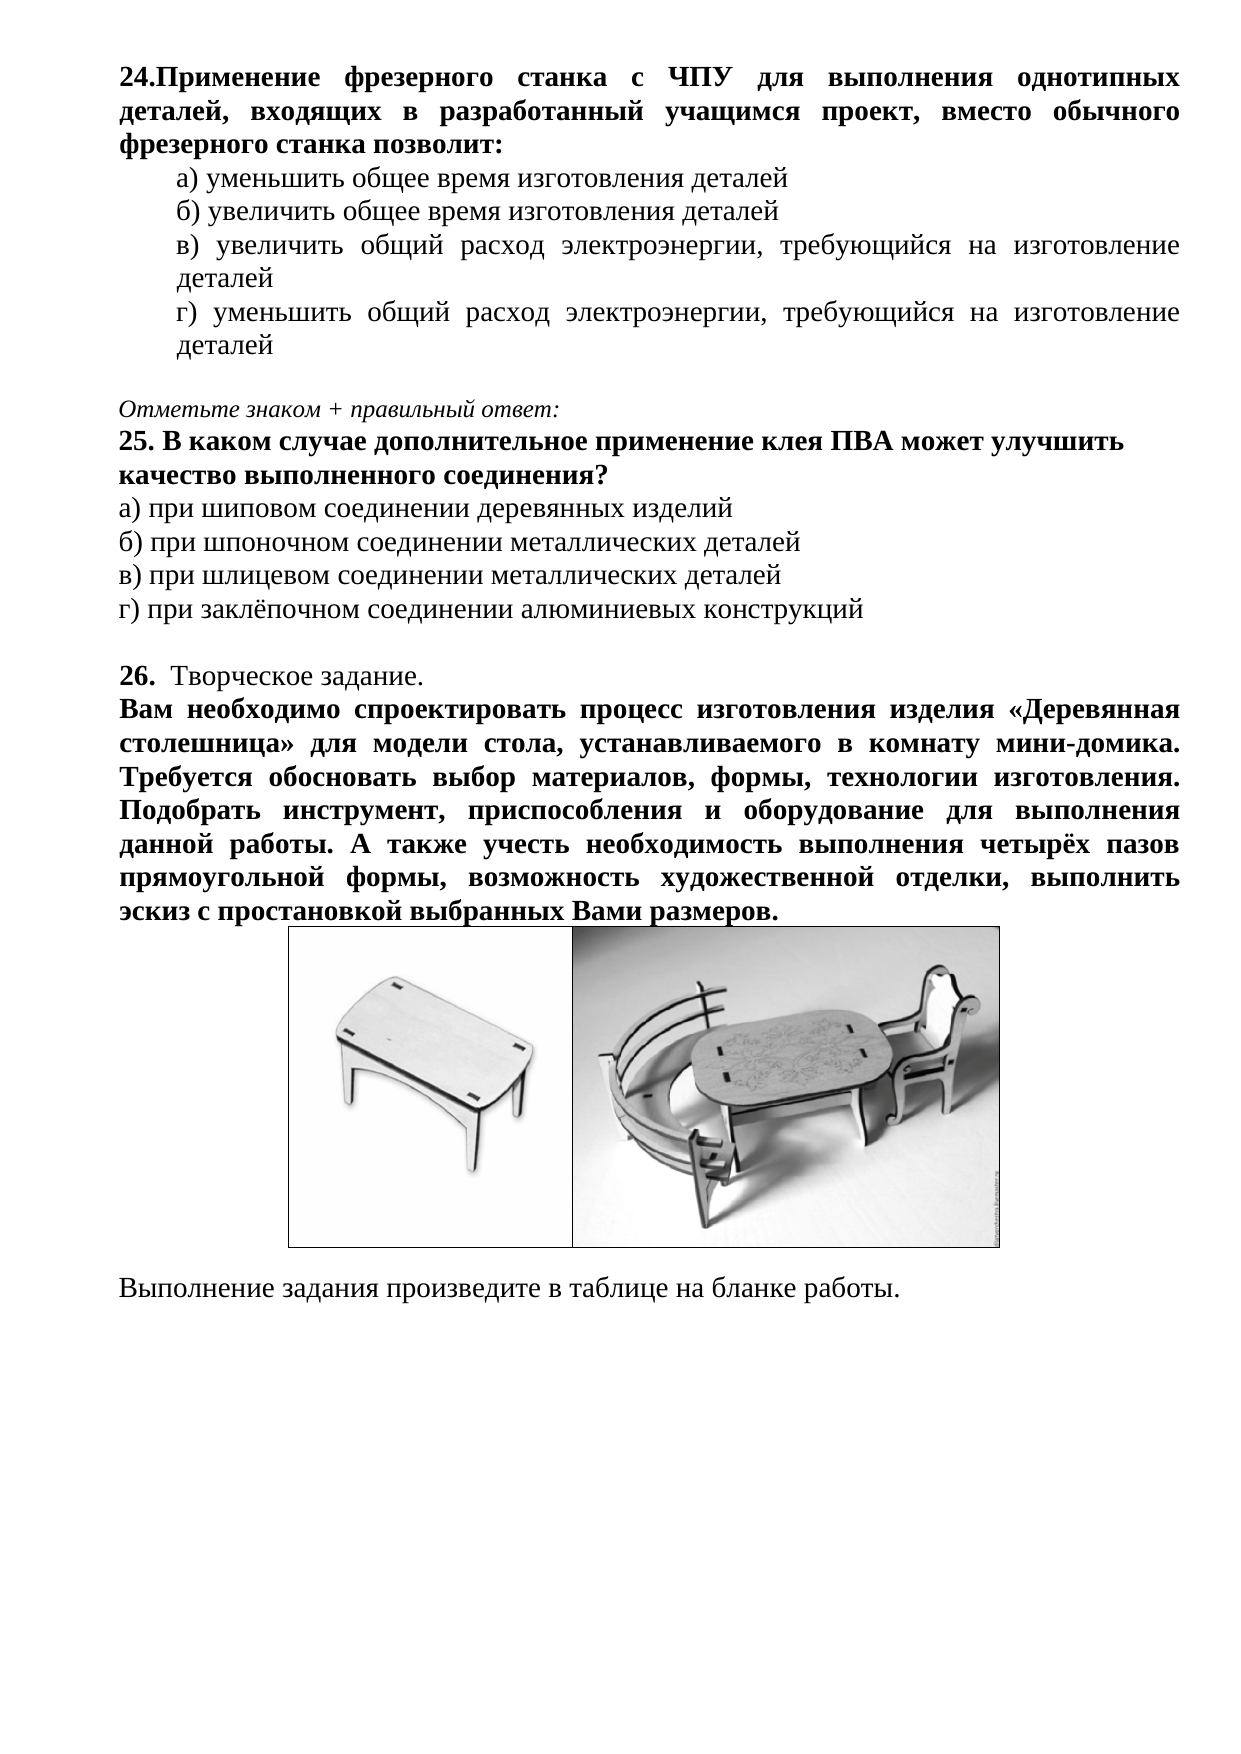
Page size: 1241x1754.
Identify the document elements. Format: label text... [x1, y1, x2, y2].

text в) при шлицевом соединении металлических деталей [118, 557, 1181, 591]
text в) увеличить общий расход электроэнергии, требующийся на изготовление деталей [176, 227, 1181, 294]
text 25. В каком случае дополнительное применение клея ПВА может улучшить [118, 423, 1181, 457]
text Отметьте знаком + правильный ответ: [118, 394, 1181, 423]
text б) при шпоночном соединении металлических деталей [118, 524, 1181, 557]
picture [289, 927, 572, 1247]
text 24.Применение фрезерного станка с ЧПУ для выполнения однотипных деталей, входящих в разработанный учащимся проект, вместо обычного фрезерного станка позволит: [119, 59, 1181, 160]
text 26. Творческое задание. [119, 658, 1181, 692]
text а) при шиповом соединении деревянных изделий [118, 490, 1181, 524]
text а) уменьшить общее время изготовления деталей [176, 160, 1181, 193]
text Выполнение задания произведите в таблице на бланке работы. [118, 1271, 1181, 1304]
picture [573, 927, 999, 1247]
text качество выполненного соединения? [118, 457, 1181, 490]
text г) уменьшить общий расход электроэнергии, требующийся на изготовление деталей [176, 294, 1181, 361]
text б) увеличить общее время изготовления деталей [176, 193, 1181, 227]
text Вам необходимо спроектировать процесс изготовления изделия «Деревянная столешница» для модели стола, устанавливаемого в комнату мини-домика. Требуется обосновать выбор материалов, формы, технологии изготовления. Подобрать инструмент, приспособления и оборудование для выполнения данной работы. А также учесть необходимость выполнения четырёх пазов прямоугольной формы, возможность художественной отделки, выполнить эскиз с простановкой выбранных Вами размеров. [119, 692, 1181, 926]
text г) при заклёпочном соединении алюминиевых конструкций [118, 591, 1181, 624]
